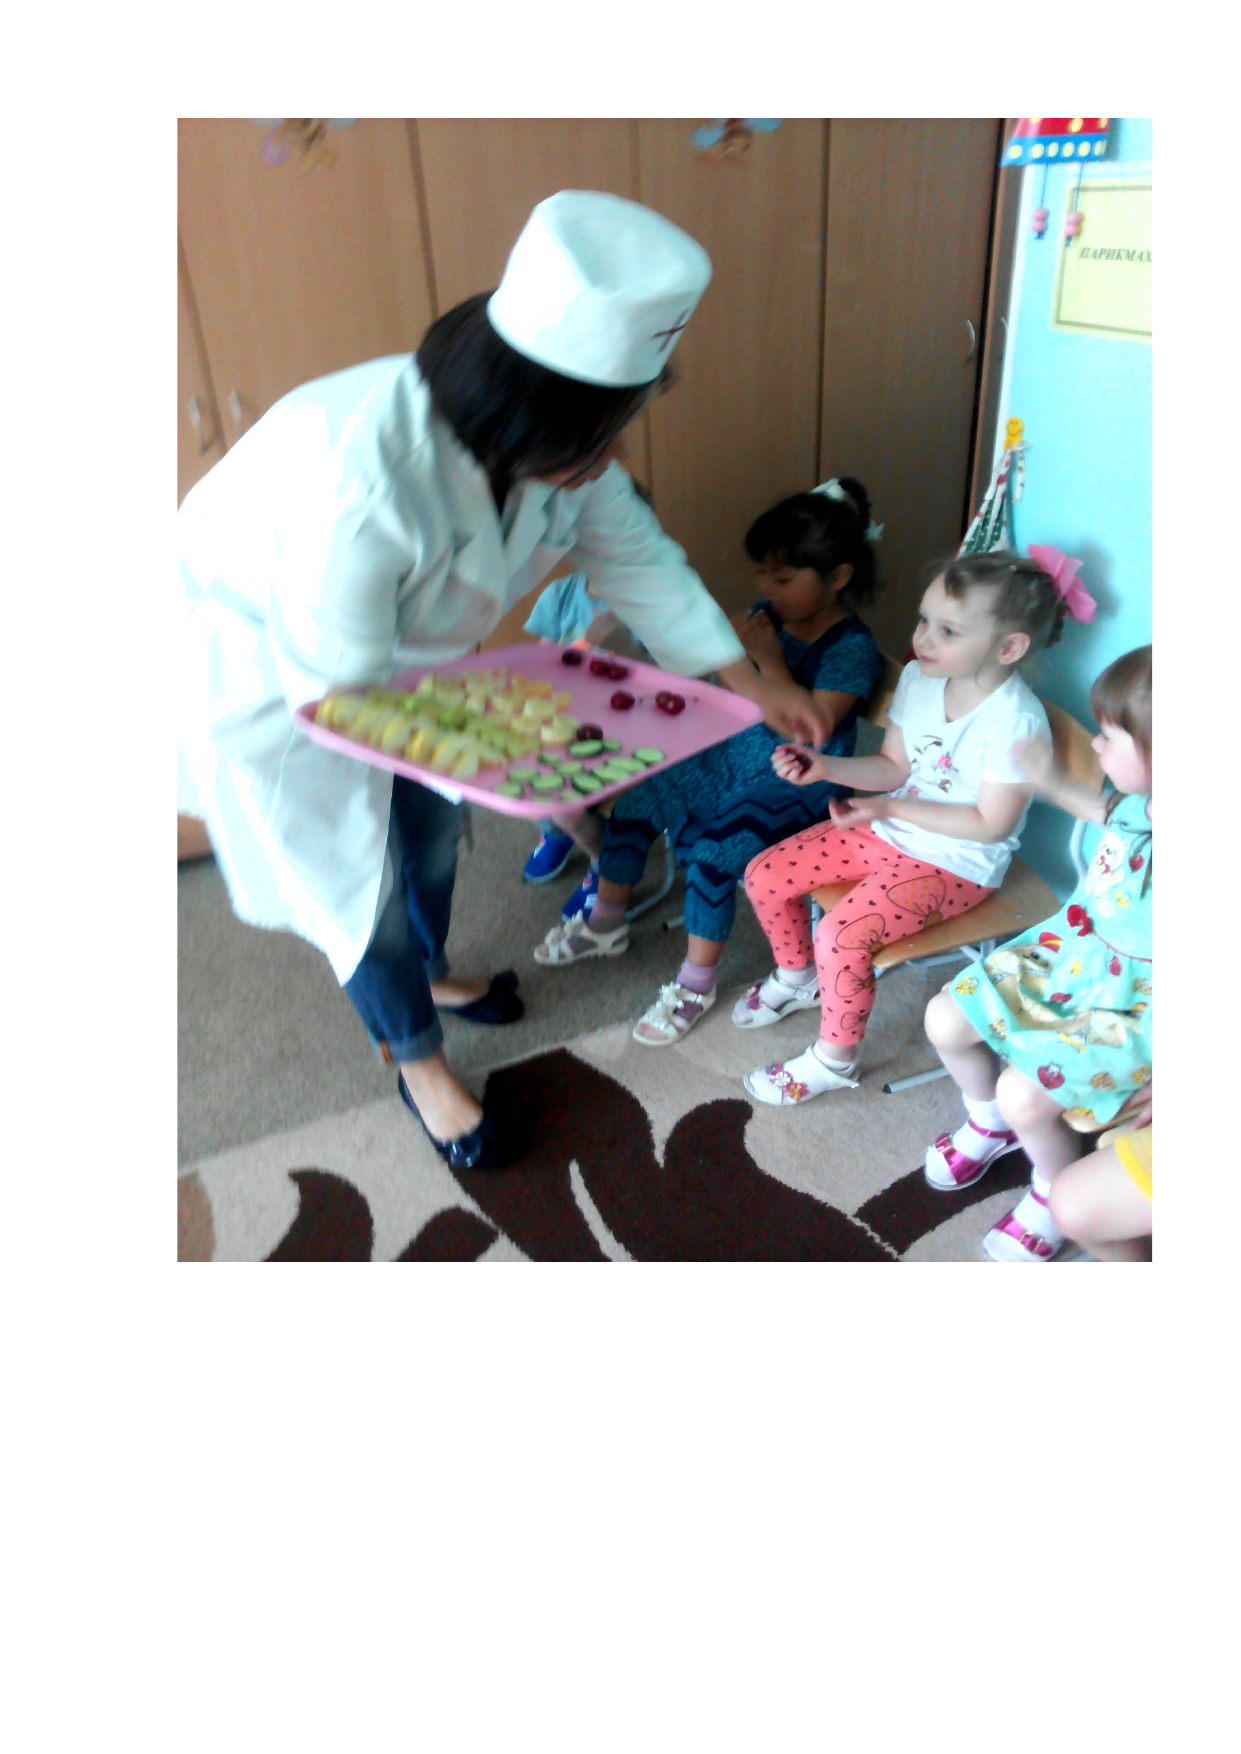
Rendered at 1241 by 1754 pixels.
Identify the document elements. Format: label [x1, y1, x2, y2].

picture [177, 118, 1153, 1262]
